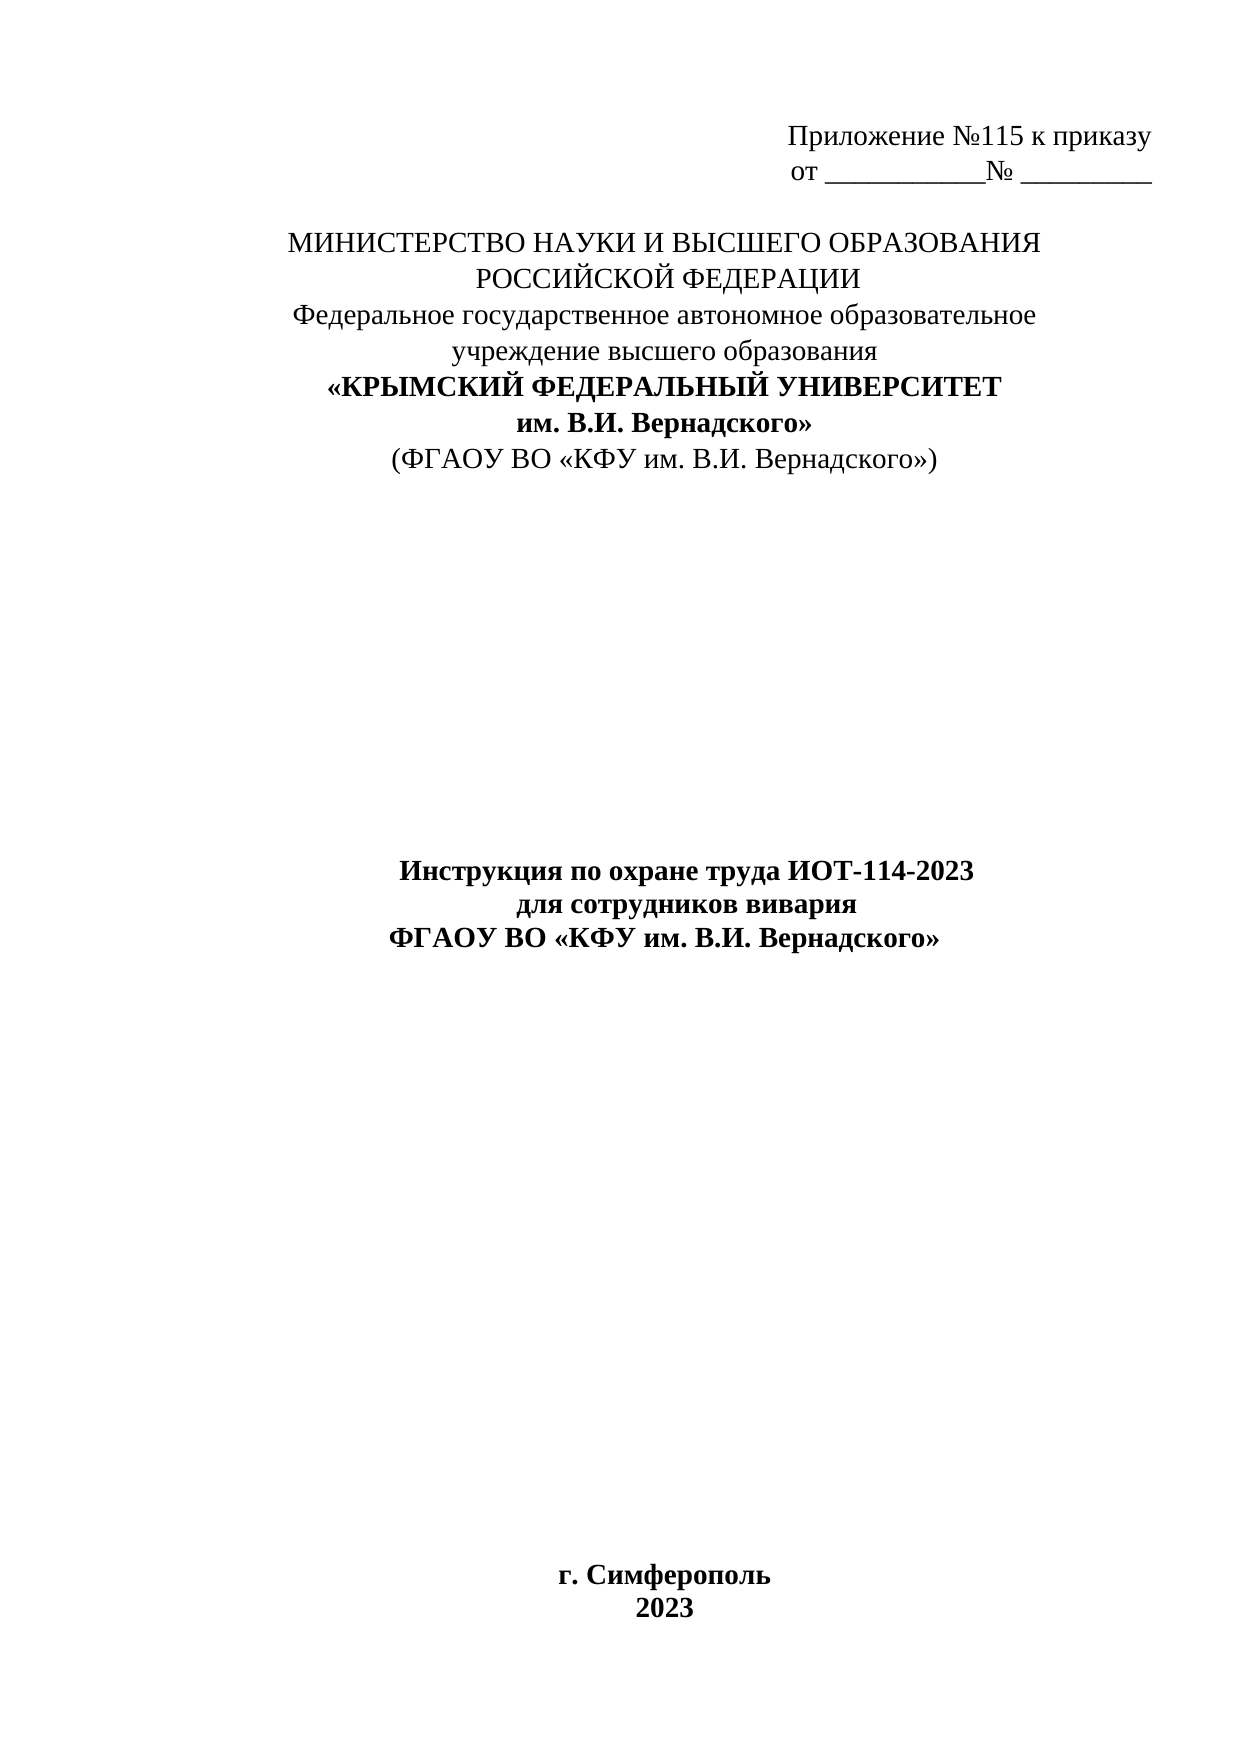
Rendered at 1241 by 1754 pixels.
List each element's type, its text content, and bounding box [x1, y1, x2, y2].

text учреждение высшего образования [177, 333, 1152, 367]
text г. Симферополь [177, 1557, 1152, 1591]
text Приложение №115 к приказу [177, 118, 1152, 152]
text для сотрудников вивария [177, 886, 1152, 920]
text (ФГАОУ ВО «КФУ им. В.И. Вернадского») [177, 442, 1152, 475]
text МИНИСТЕРСТВО НАУКИ И ВЫСШЕГО ОБРАЗОВАНИЯ РОССИЙСКОЙ ФЕДЕРАЦИИ [177, 225, 1152, 294]
text ФГАОУ ВО «КФУ им. В.И. Вернадского» [177, 920, 1152, 953]
text 2023 [177, 1591, 1152, 1624]
text Федеральное государственное автономное образовательное [177, 297, 1152, 331]
text от ___________№ _________ [177, 153, 1152, 187]
text Инструкция по охране труда ИОТ-114-2023 [177, 853, 1152, 886]
text «КРЫМСКИЙ ФЕДЕРАЛЬНЫЙ УНИВЕРСИТЕТ им. В.И. Вернадского» [177, 369, 1152, 439]
